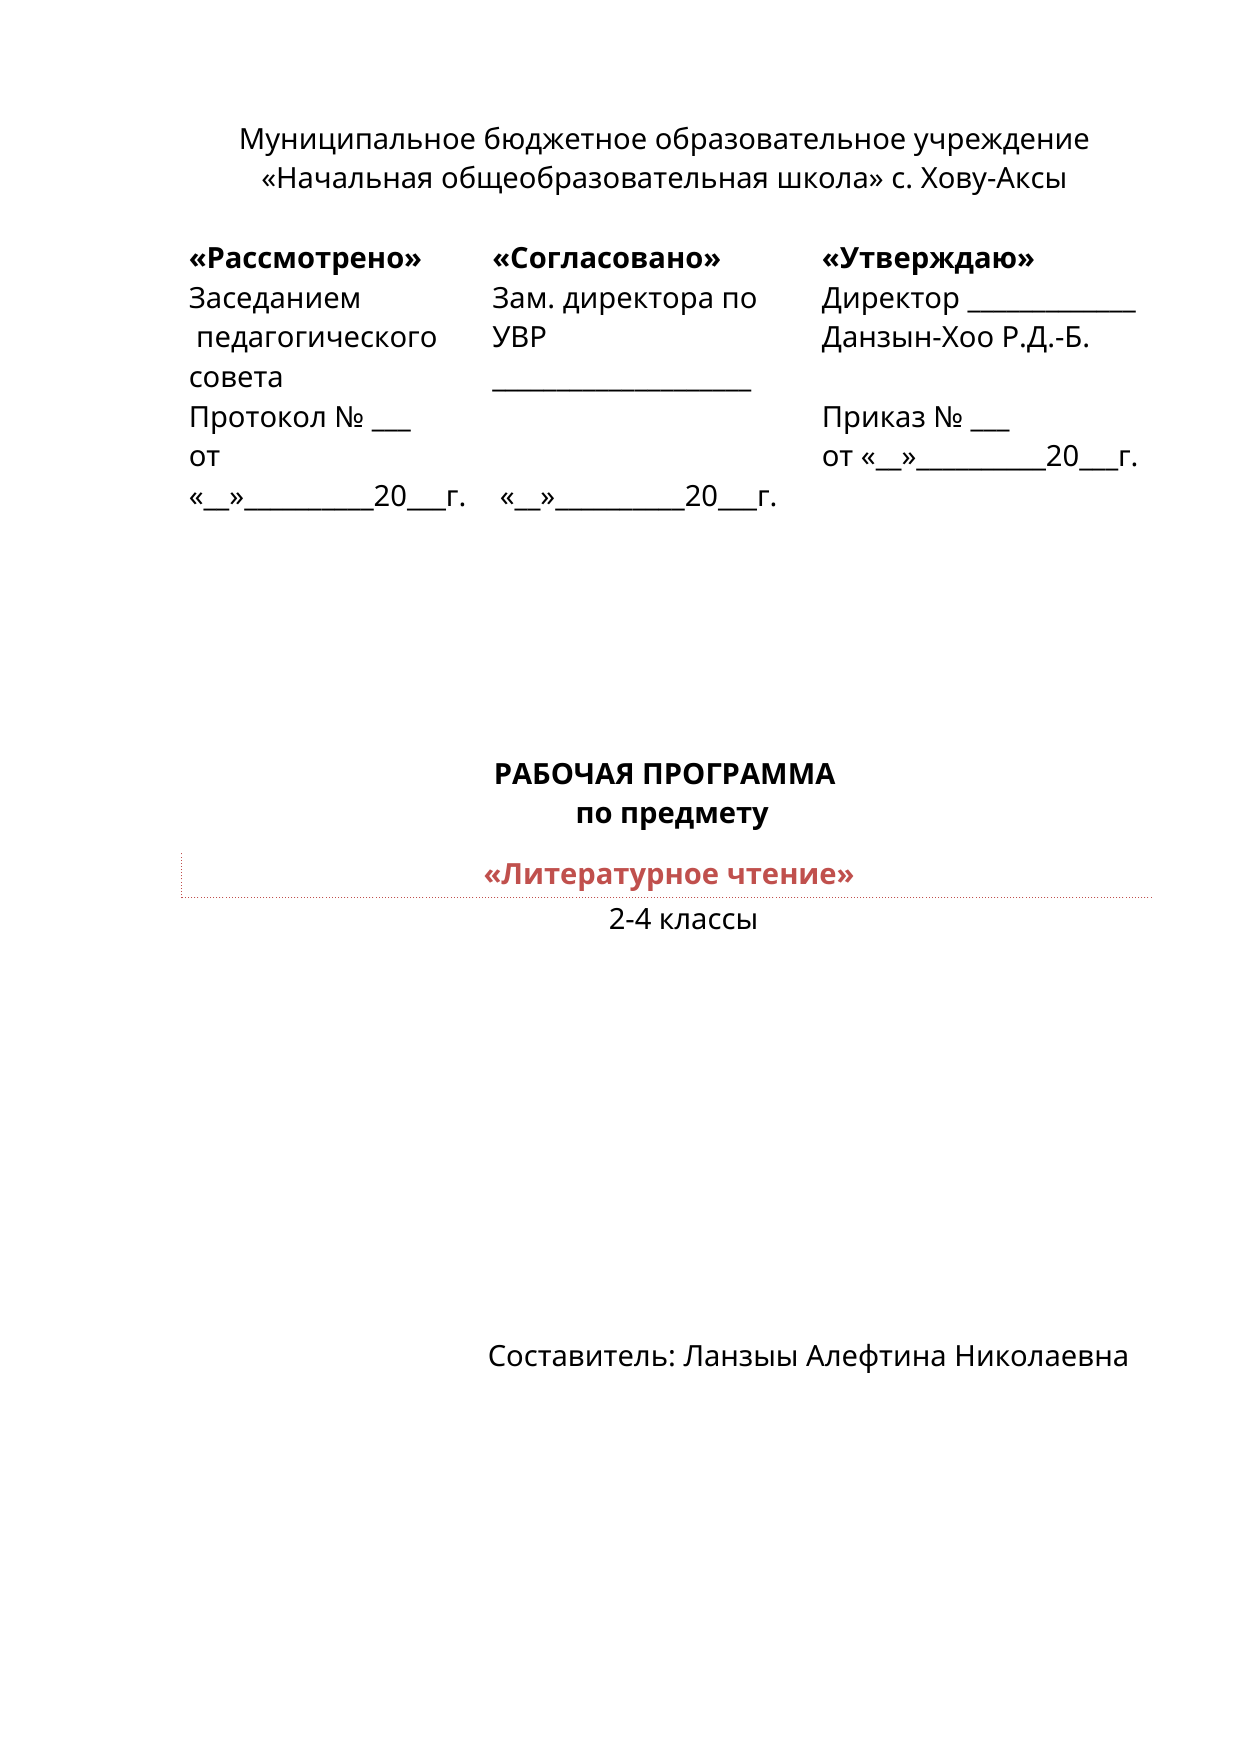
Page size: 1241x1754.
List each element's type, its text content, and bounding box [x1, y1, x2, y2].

text Муниципальное бюджетное образовательное учреждение [177, 118, 1152, 158]
text Составитель: Ланзыы Алефтина Николаевна [177, 1335, 1152, 1374]
table_header «Рассмотрено» Заседанием педагогического совета Протокол № ___ от «__»__________20___г. [177, 237, 481, 594]
table_header «Утверждаю» Директор _____________ Данзын-Хоо Р.Д.-Б. Приказ № ___ от «__»__________20___г. [810, 237, 1152, 594]
table_header «Согласовано» Зам. директора по УВР ____________________ «__»__________20___г. [481, 237, 810, 594]
text 2-4 классы [177, 898, 1152, 938]
text РАБОЧАЯ ПРОГРАММА [177, 753, 1152, 793]
subtitle «Литературное чтение» [181, 853, 1152, 898]
text по предмету [177, 793, 1152, 832]
text «Начальная общеобразовательная школа» с. Хову-Аксы [177, 158, 1152, 197]
